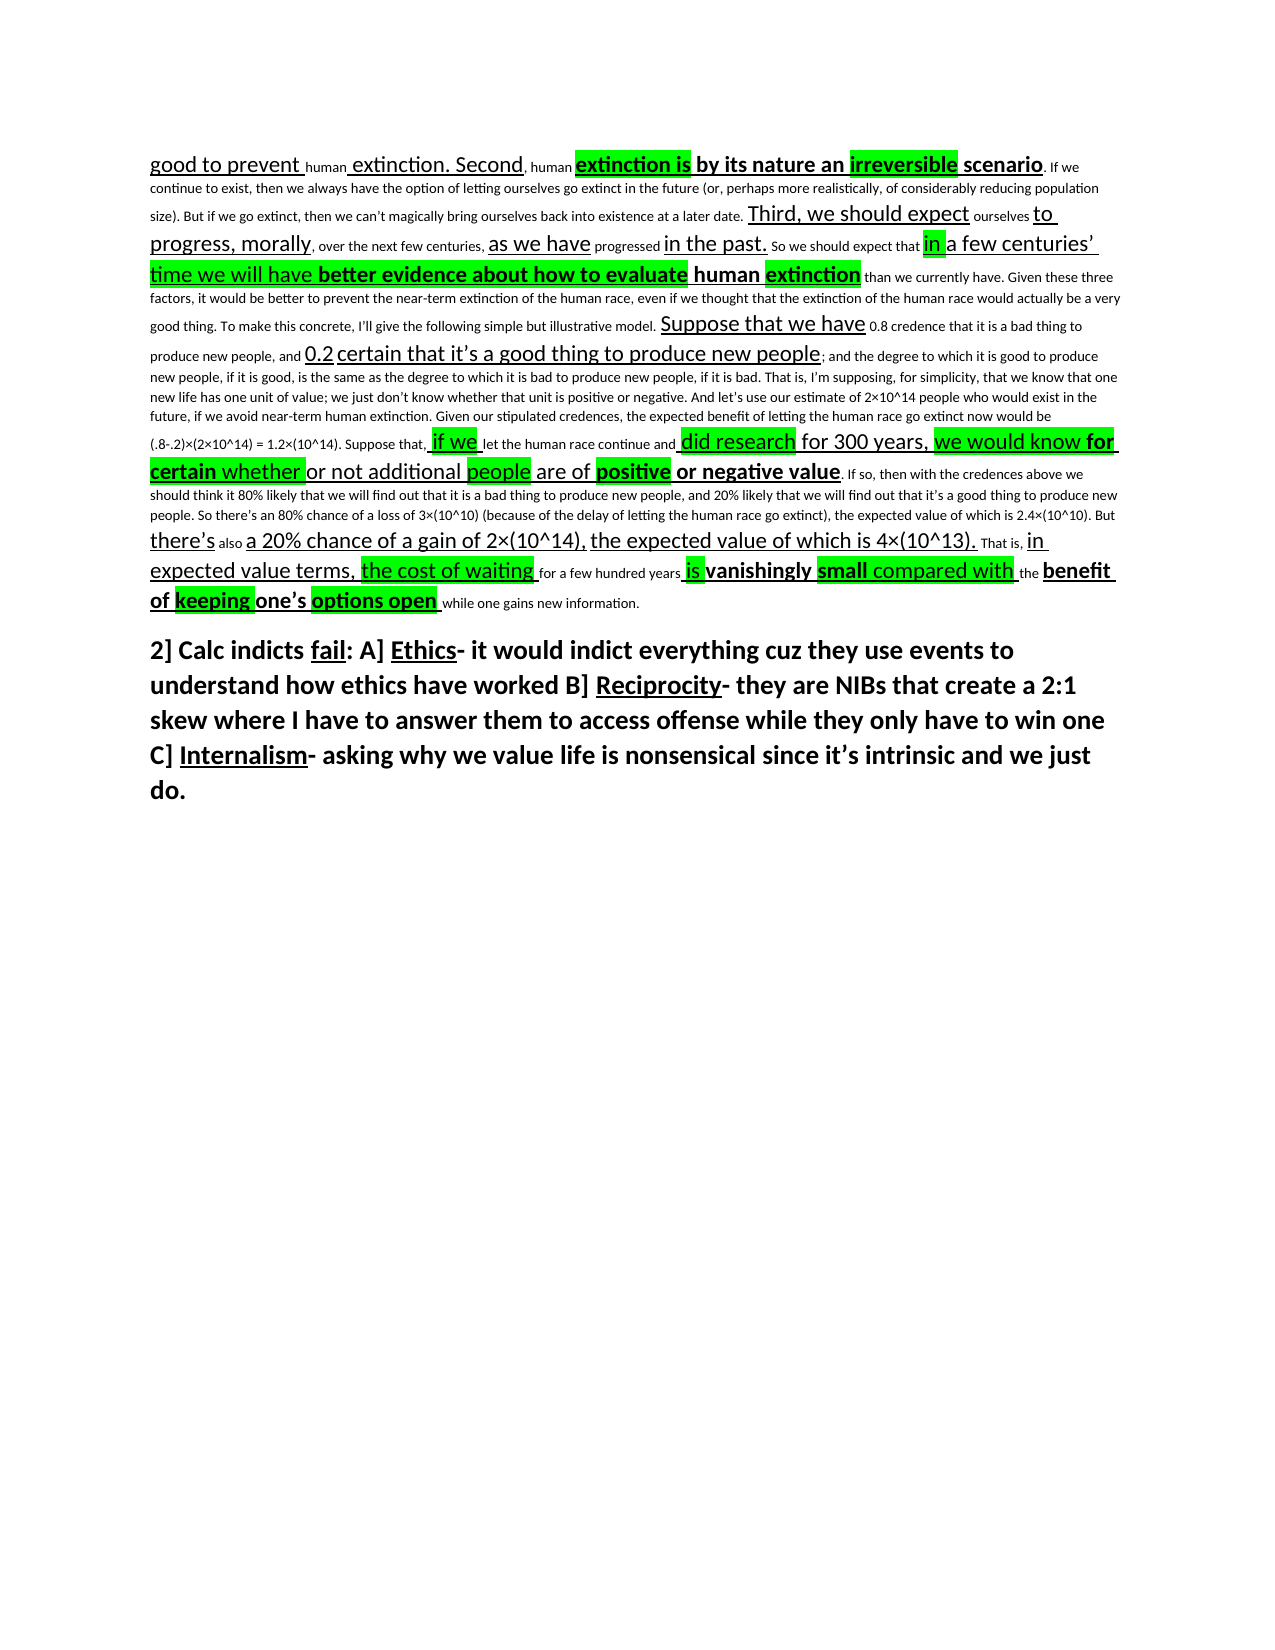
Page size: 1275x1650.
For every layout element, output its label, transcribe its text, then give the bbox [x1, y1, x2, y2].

subtitle 2] Calc indicts fail: A] Ethics- it would indict everything cuz they use events to understand how ethics have worked B] Reciprocity- they are NIBs that create a 2:1 skew where I have to answer them to access offense while they only have to win one C] Internalism- asking why we value life is nonsensical since it’s intrinsic and we just do. [150, 633, 1125, 806]
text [150, 150, 1125, 614]
